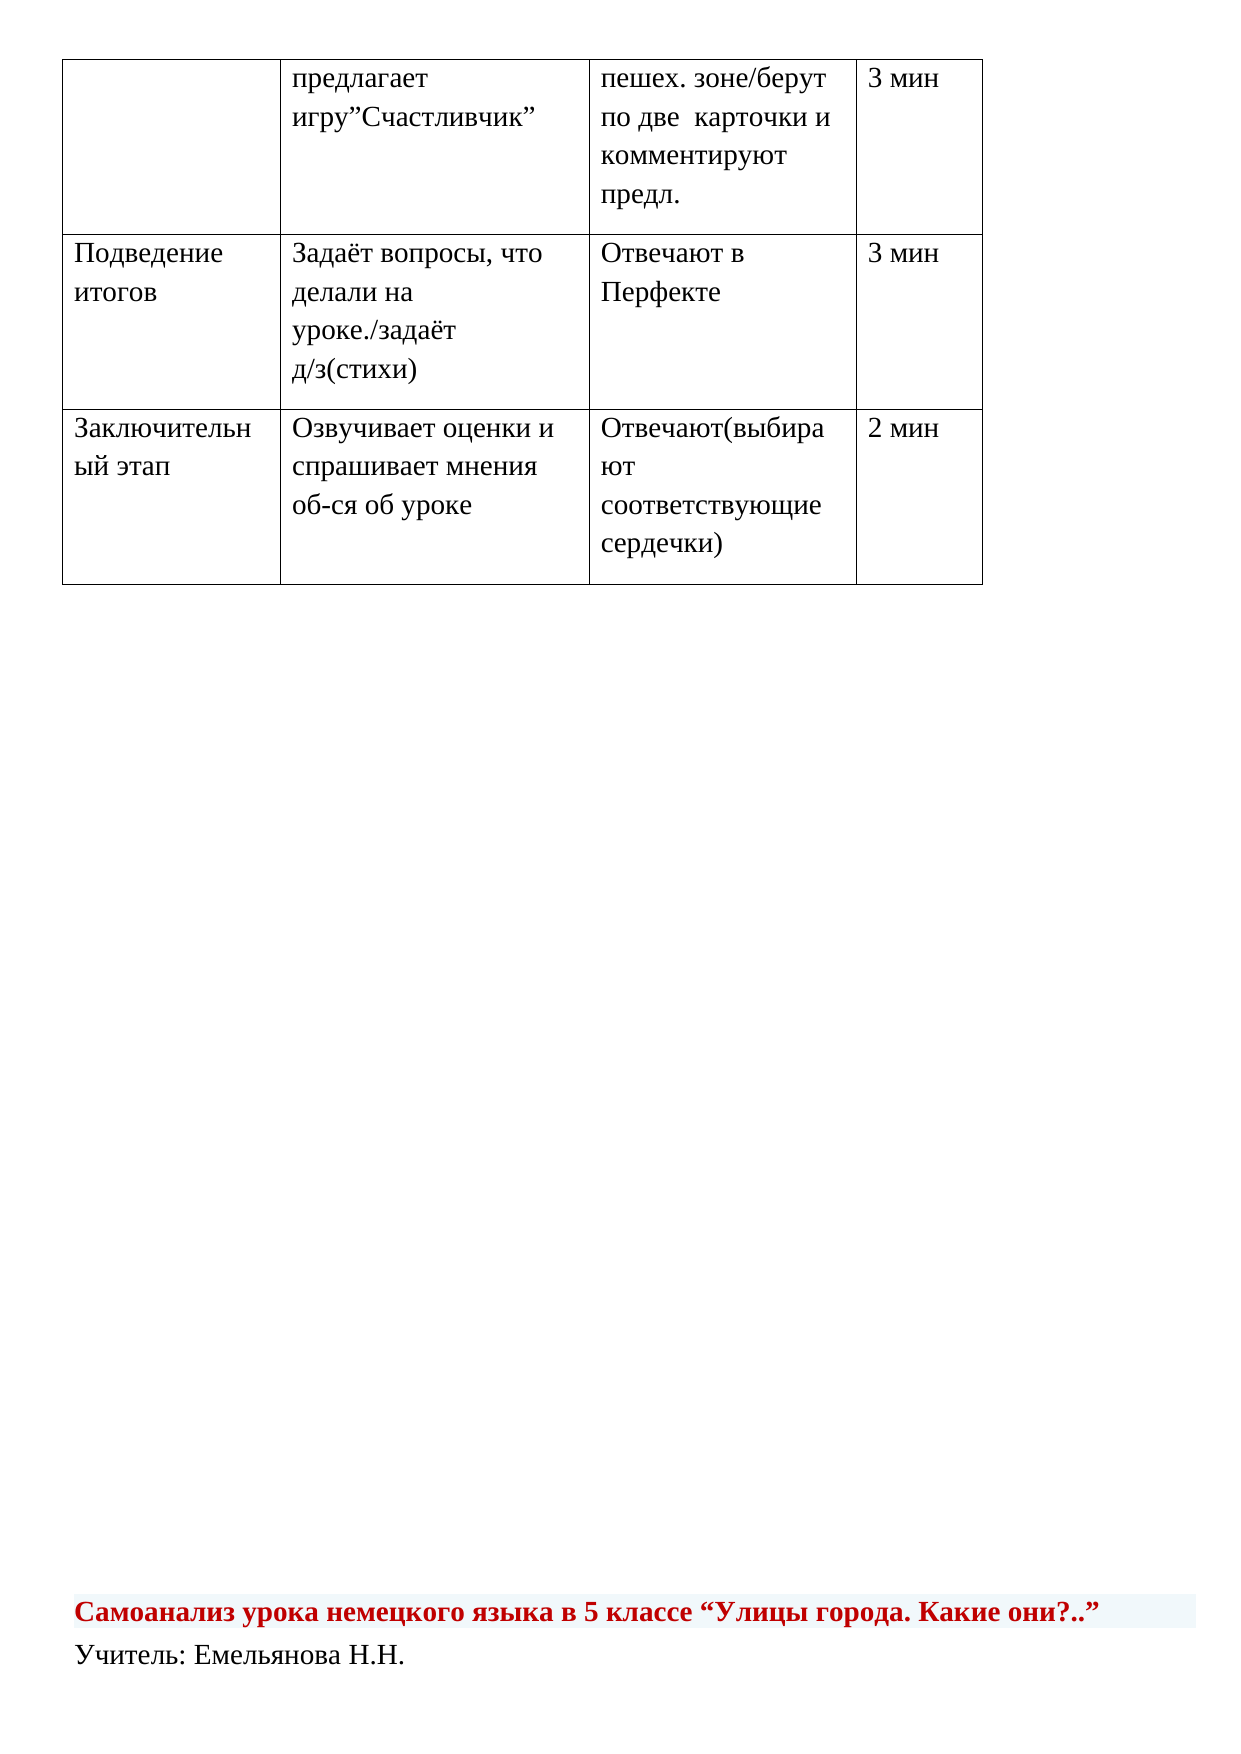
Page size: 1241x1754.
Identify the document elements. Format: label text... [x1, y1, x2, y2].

table_cell Отвечают(выбирают соответствующие сердечки) [590, 410, 856, 584]
text Самоанализ урока немецкого языка в 5 классе “Улицы города. Какие они?..” [74, 1594, 1196, 1628]
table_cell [590, 60, 856, 234]
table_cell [281, 60, 589, 234]
table_cell 6 мин+/ 3 мин [857, 60, 982, 234]
table_cell 2 мин [857, 410, 982, 584]
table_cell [63, 60, 280, 234]
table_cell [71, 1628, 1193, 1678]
table_cell Отвечают в Перфекте [590, 235, 856, 409]
table_cell Задаёт вопросы, что делали на уроке./задаёт д/з(стихи) [281, 235, 589, 409]
table_cell Подведение итогов [63, 235, 280, 409]
table_cell Заключительный этап [63, 410, 280, 584]
table_cell 3 мин [857, 235, 982, 409]
table_cell Озвучивает оценки и спрашивает мнения об-ся об уроке [281, 410, 589, 584]
